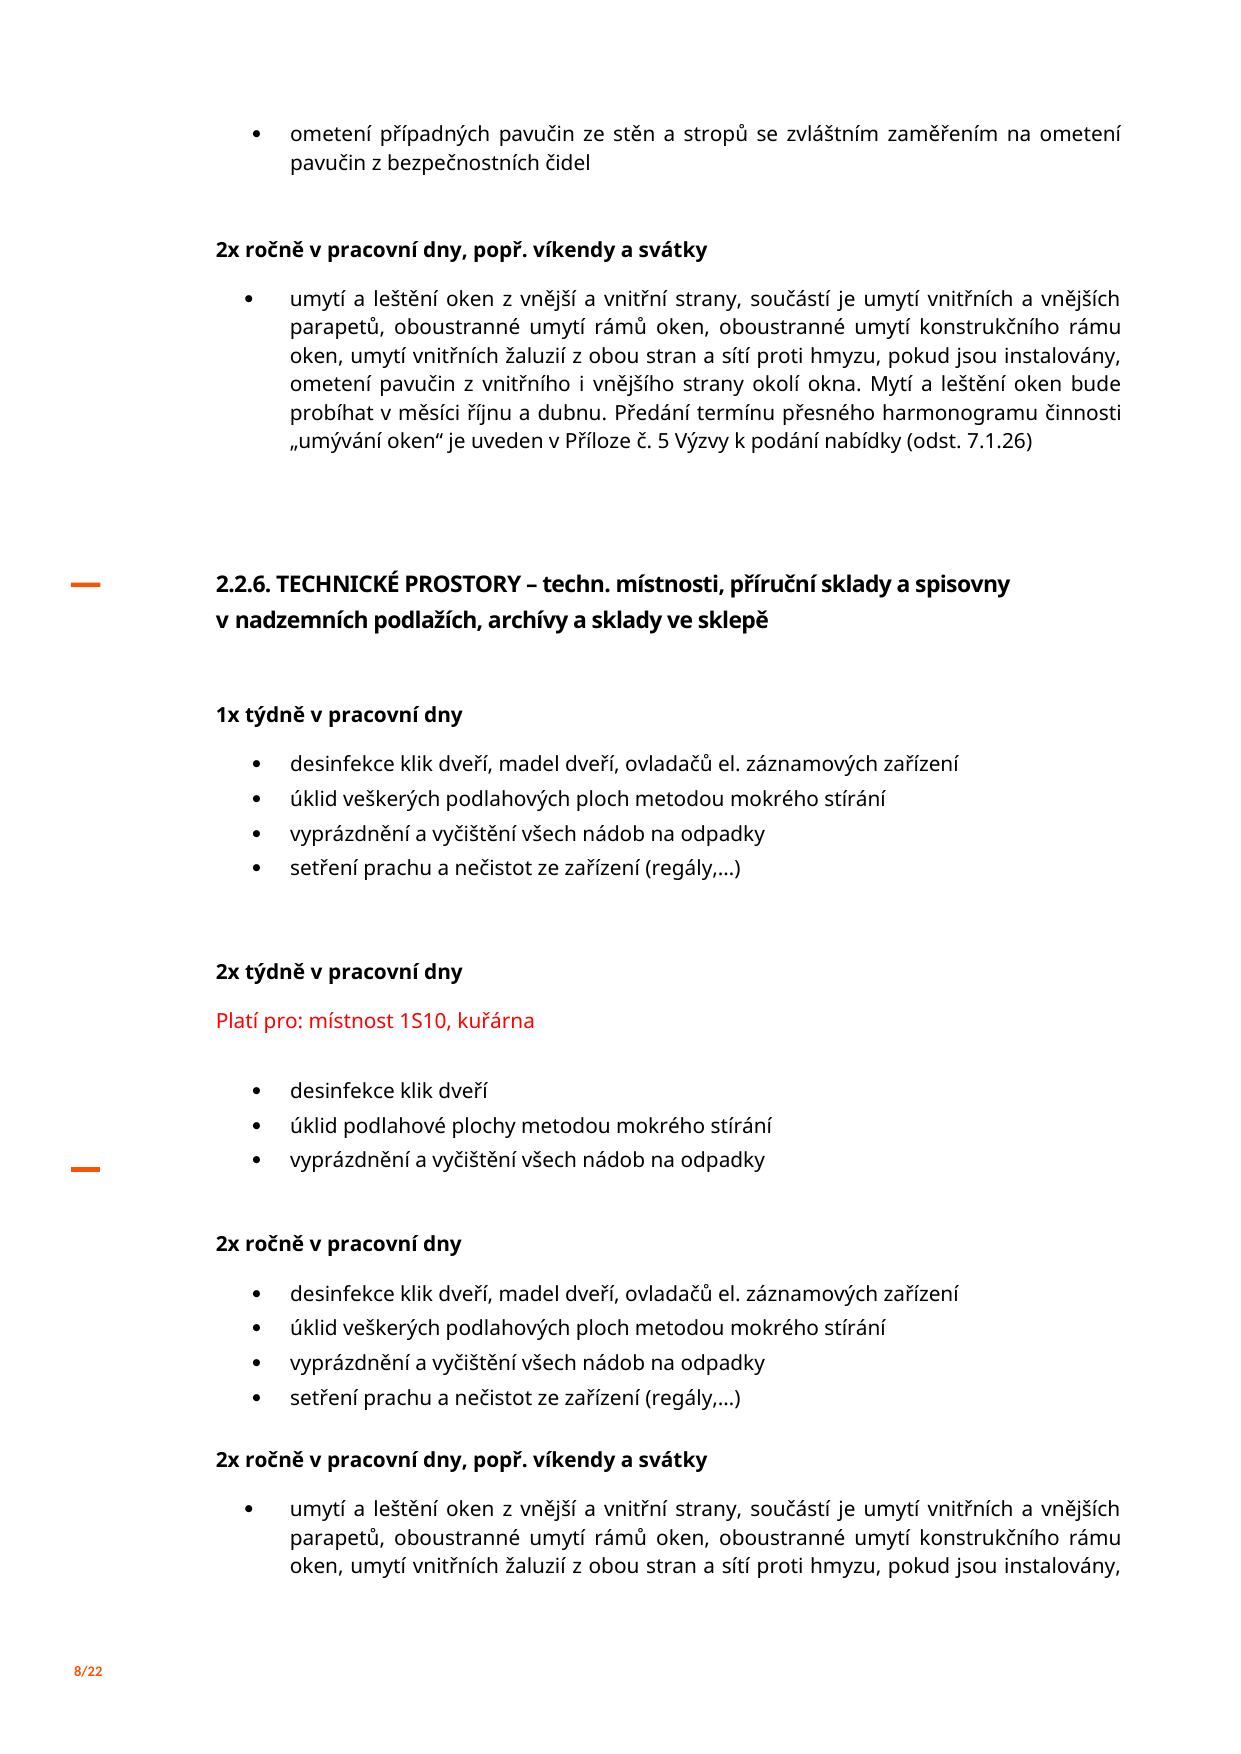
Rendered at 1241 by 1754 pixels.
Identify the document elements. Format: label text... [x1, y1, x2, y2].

subtitle 2.2.6. TECHNICKÉ PROSTORY – techn. místnosti, příruční sklady a spisovny v nadzemních podlažích, archívy a sklady ve sklepě [216, 568, 1122, 635]
text 2x ročně v pracovní dny [216, 1229, 1122, 1258]
text 2x týdně v pracovní dny [216, 957, 1122, 986]
list desinfekce klik dveří [253, 1076, 1122, 1104]
text Platí pro: místnost 1S10, kuřárna [216, 1007, 1122, 1035]
list desinfekce klik dveří, madel dveří, ovladačů el. záznamových zařízení [253, 1279, 1122, 1307]
list setření prachu a nečistot ze zařízení (regály,…) [253, 853, 1122, 882]
list vyprázdnění a vyčištění všech nádob na odpadky [253, 1145, 1122, 1174]
list ometení případných pavučin ze stěn a stropů se zvláštním zaměřením na ometení pavučin z bezpečnostních čidel [253, 119, 1122, 176]
list úklid podlahové plochy metodou mokrého stírání [253, 1111, 1122, 1139]
list vyprázdnění a vyčištění všech nádob na odpadky [253, 1348, 1122, 1376]
list setření prachu a nečistot ze zařízení (regály,…) [253, 1383, 1122, 1411]
list desinfekce klik dveří, madel dveří, ovladačů el. záznamových zařízení [253, 749, 1122, 778]
list vyprázdnění a vyčištění všech nádob na odpadky [253, 819, 1122, 847]
text 2x ročně v pracovní dny, popř. víkendy a svátky [216, 235, 1122, 263]
text 2x ročně v pracovní dny, popř. víkendy a svátky [216, 1445, 1122, 1474]
list úklid veškerých podlahových ploch metodou mokrého stírání [253, 1313, 1122, 1342]
text 1x týdně v pracovní dny [216, 700, 1122, 728]
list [245, 1494, 1122, 1580]
list úklid veškerých podlahových ploch metodou mokrého stírání [253, 784, 1122, 812]
